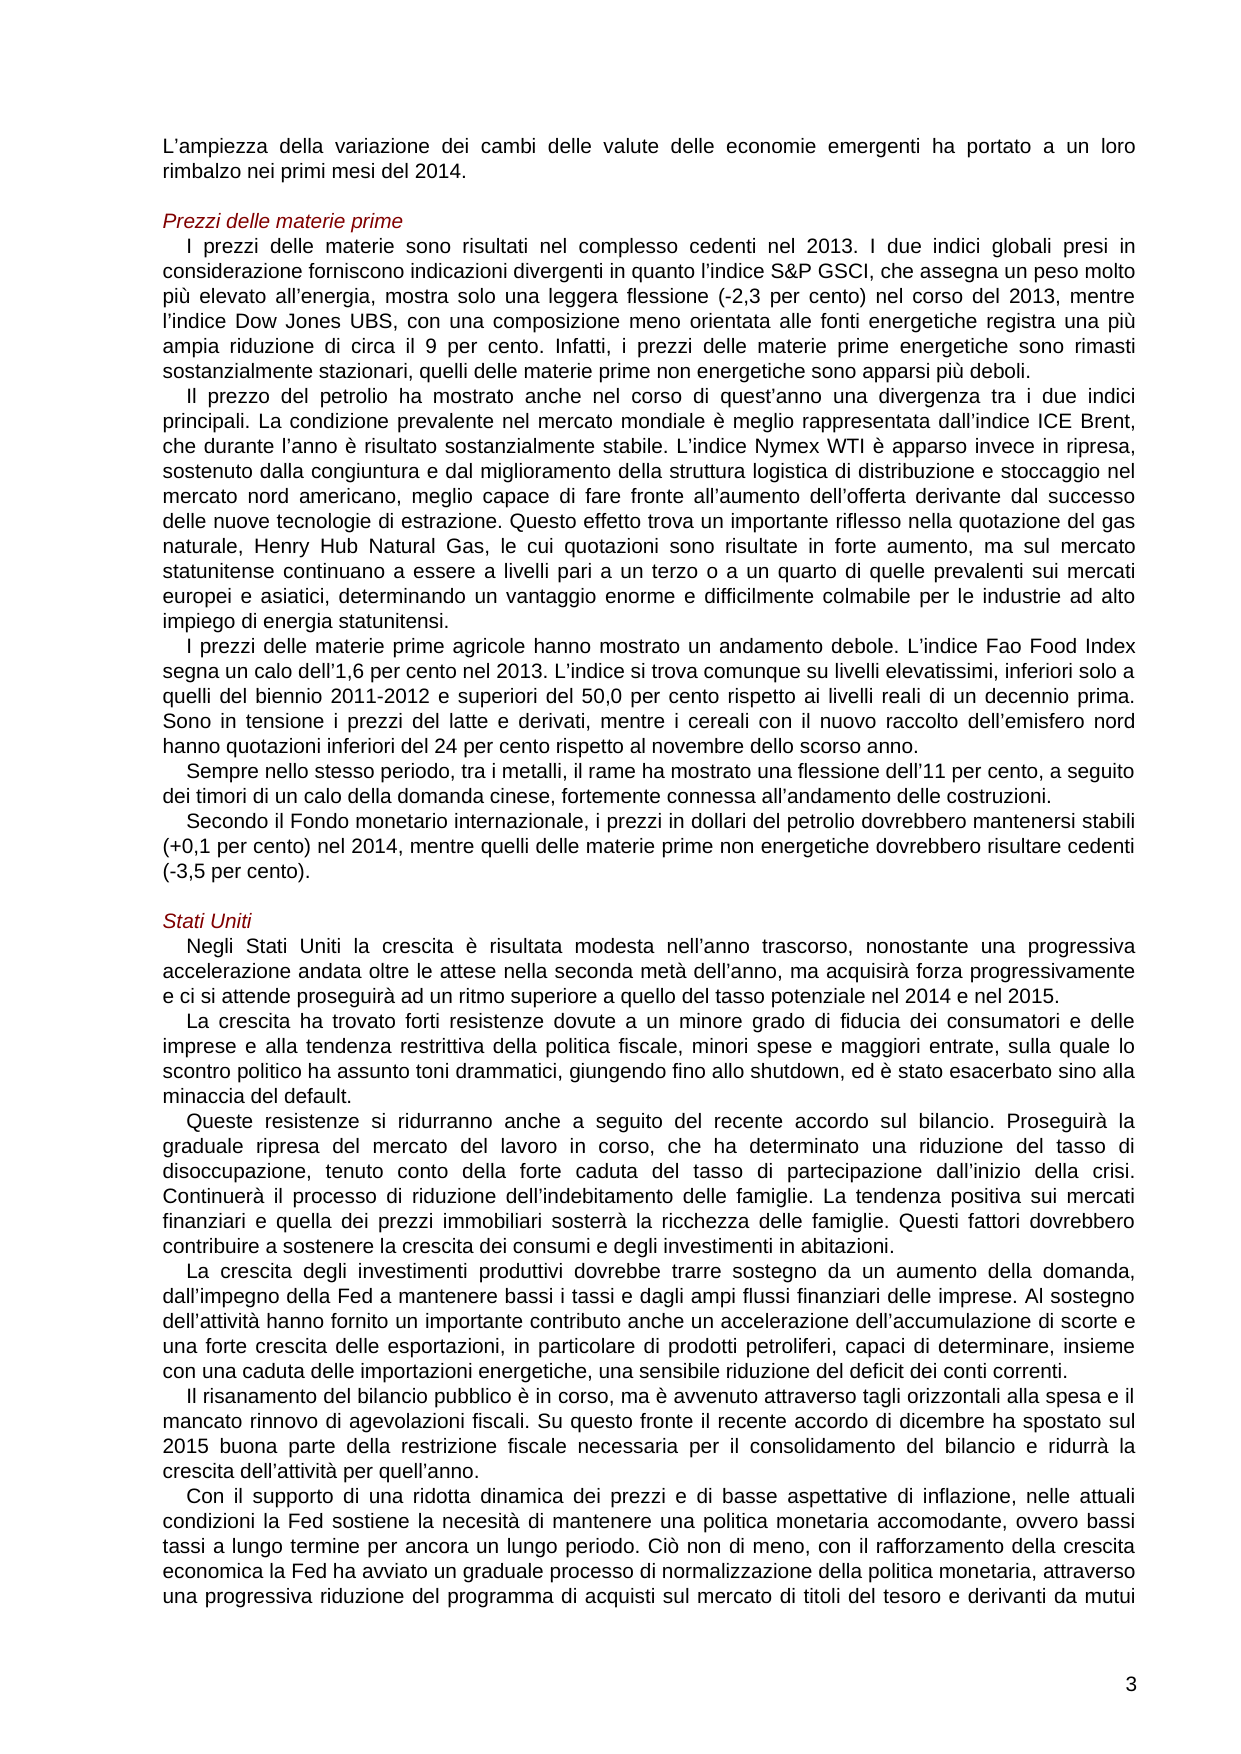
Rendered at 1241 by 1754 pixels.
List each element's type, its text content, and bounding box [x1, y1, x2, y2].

subtitle Stati Uniti [162, 908, 1137, 933]
text I prezzi delle materie sono risultati nel complesso cedenti nel 2013. I due indici globali presi in considerazione forniscono indicazioni divergenti in quanto l’indice S&P GSCI, che assegna un peso molto più elevato all’energia, mostra solo una leggera flessione (-2,3 per cento) nel corso del 2013, mentre l’indice Dow Jones UBS, con una composizione meno orientata alle fonti energetiche registra una più ampia riduzione di circa il 9 per cento. Infatti, i prezzi delle materie prime energetiche sono rimasti sostanzialmente stazionari, quelli delle materie prime non energetiche sono apparsi più deboli. [162, 233, 1137, 383]
text Queste resistenze si ridurranno anche a seguito del recente accordo sul bilancio. Proseguirà la graduale ripresa del mercato del lavoro in corso, che ha determinato una riduzione del tasso di disoccupazione, tenuto conto della forte caduta del tasso di partecipazione dall’inizio della crisi. Continuerà il processo di riduzione dell’indebitamento delle famiglie. La tendenza positiva sui mercati finanziari e quella dei prezzi immobiliari sosterrà la ricchezza delle famiglie. Questi fattori dovrebbero contribuire a sostenere la crescita dei consumi e degli investimenti in abitazioni. [162, 1108, 1137, 1258]
text Sempre nello stesso periodo, tra i metalli, il rame ha mostrato una flessione dell’11 per cento, a seguito dei timori di un calo della domanda cinese, fortemente connessa all’andamento delle costruzioni. [162, 758, 1137, 808]
text Negli Stati Uniti la crescita è risultata modesta nell’anno trascorso, nonostante una progressiva accelerazione andata oltre le attese nella seconda metà dell’anno, ma acquisirà forza progressivamente e ci si attende proseguirà ad un ritmo superiore a quello del tasso potenziale nel 2014 e nel 2015. [162, 933, 1137, 1008]
text La crescita ha trovato forti resistenze dovute a un minore grado di fiducia dei consumatori e delle imprese e alla tendenza restrittiva della politica fiscale, minori spese e maggiori entrate, sulla quale lo scontro politico ha assunto toni drammatici, giungendo fino allo shutdown, ed è stato esacerbato sino alla minaccia del default. [162, 1008, 1137, 1108]
text Secondo il Fondo monetario internazionale, i prezzi in dollari del petrolio dovrebbero mantenersi stabili (+0,1 per cento) nel 2014, mentre quelli delle materie prime non energetiche dovrebbero risultare cedenti (-3,5 per cento). [162, 808, 1137, 883]
subtitle Prezzi delle materie prime [162, 208, 1137, 233]
text Il prezzo del petrolio ha mostrato anche nel corso di quest’anno una divergenza tra i due indici principali. La condizione prevalente nel mercato mondiale è meglio rappresentata dall’indice ICE Brent, che durante l’anno è risultato sostanzialmente stabile. L’indice Nymex WTI è apparso invece in ripresa, sostenuto dalla congiuntura e dal miglioramento della struttura logistica di distribuzione e stoccaggio nel mercato nord americano, meglio capace di fare fronte all’aumento dell’offerta derivante dal successo delle nuove tecnologie di estrazione. Questo effetto trova un importante riflesso nella quotazione del gas naturale, Henry Hub Natural Gas, le cui quotazioni sono risultate in forte aumento, ma sul mercato statunitense continuano a essere a livelli pari a un terzo o a un quarto di quelle prevalenti sui mercati europei e asiatici, determinando un vantaggio enorme e difficilmente colmabile per le industrie ad alto impiego di energia statunitensi. [162, 383, 1137, 633]
text La crescita degli investimenti produttivi dovrebbe trarre sostegno da un aumento della domanda, dall’impegno della Fed a mantenere bassi i tassi e dagli ampi flussi finanziari delle imprese. Al sostegno dell’attività hanno fornito un importante contributo anche un accelerazione dell’accumulazione di scorte e una forte crescita delle esportazioni, in particolare di prodotti petroliferi, capaci di determinare, insieme con una caduta delle importazioni energetiche, una sensibile riduzione del deficit dei conti correnti. [162, 1258, 1137, 1383]
text Il risanamento del bilancio pubblico è in corso, ma è avvenuto attraverso tagli orizzontali alla spesa e il mancato rinnovo di agevolazioni fiscali. Su questo fronte il recente accordo di dicembre ha spostato sul 2015 buona parte della restrizione fiscale necessaria per il consolidamento del bilancio e ridurrà la crescita dell’attività per quell’anno. [162, 1383, 1137, 1483]
text I prezzi delle materie prime agricole hanno mostrato un andamento debole. L’indice Fao Food Index segna un calo dell’1,6 per cento nel 2013. L’indice si trova comunque su livelli elevatissimi, inferiori solo a quelli del biennio 2011-2012 e superiori del 50,0 per cento rispetto ai livelli reali di un decennio prima. Sono in tensione i prezzi del latte e derivati, mentre i cereali con il nuovo raccolto dell’emisfero nord hanno quotazioni inferiori del 24 per cento rispetto al novembre dello scorso anno. [162, 633, 1137, 758]
